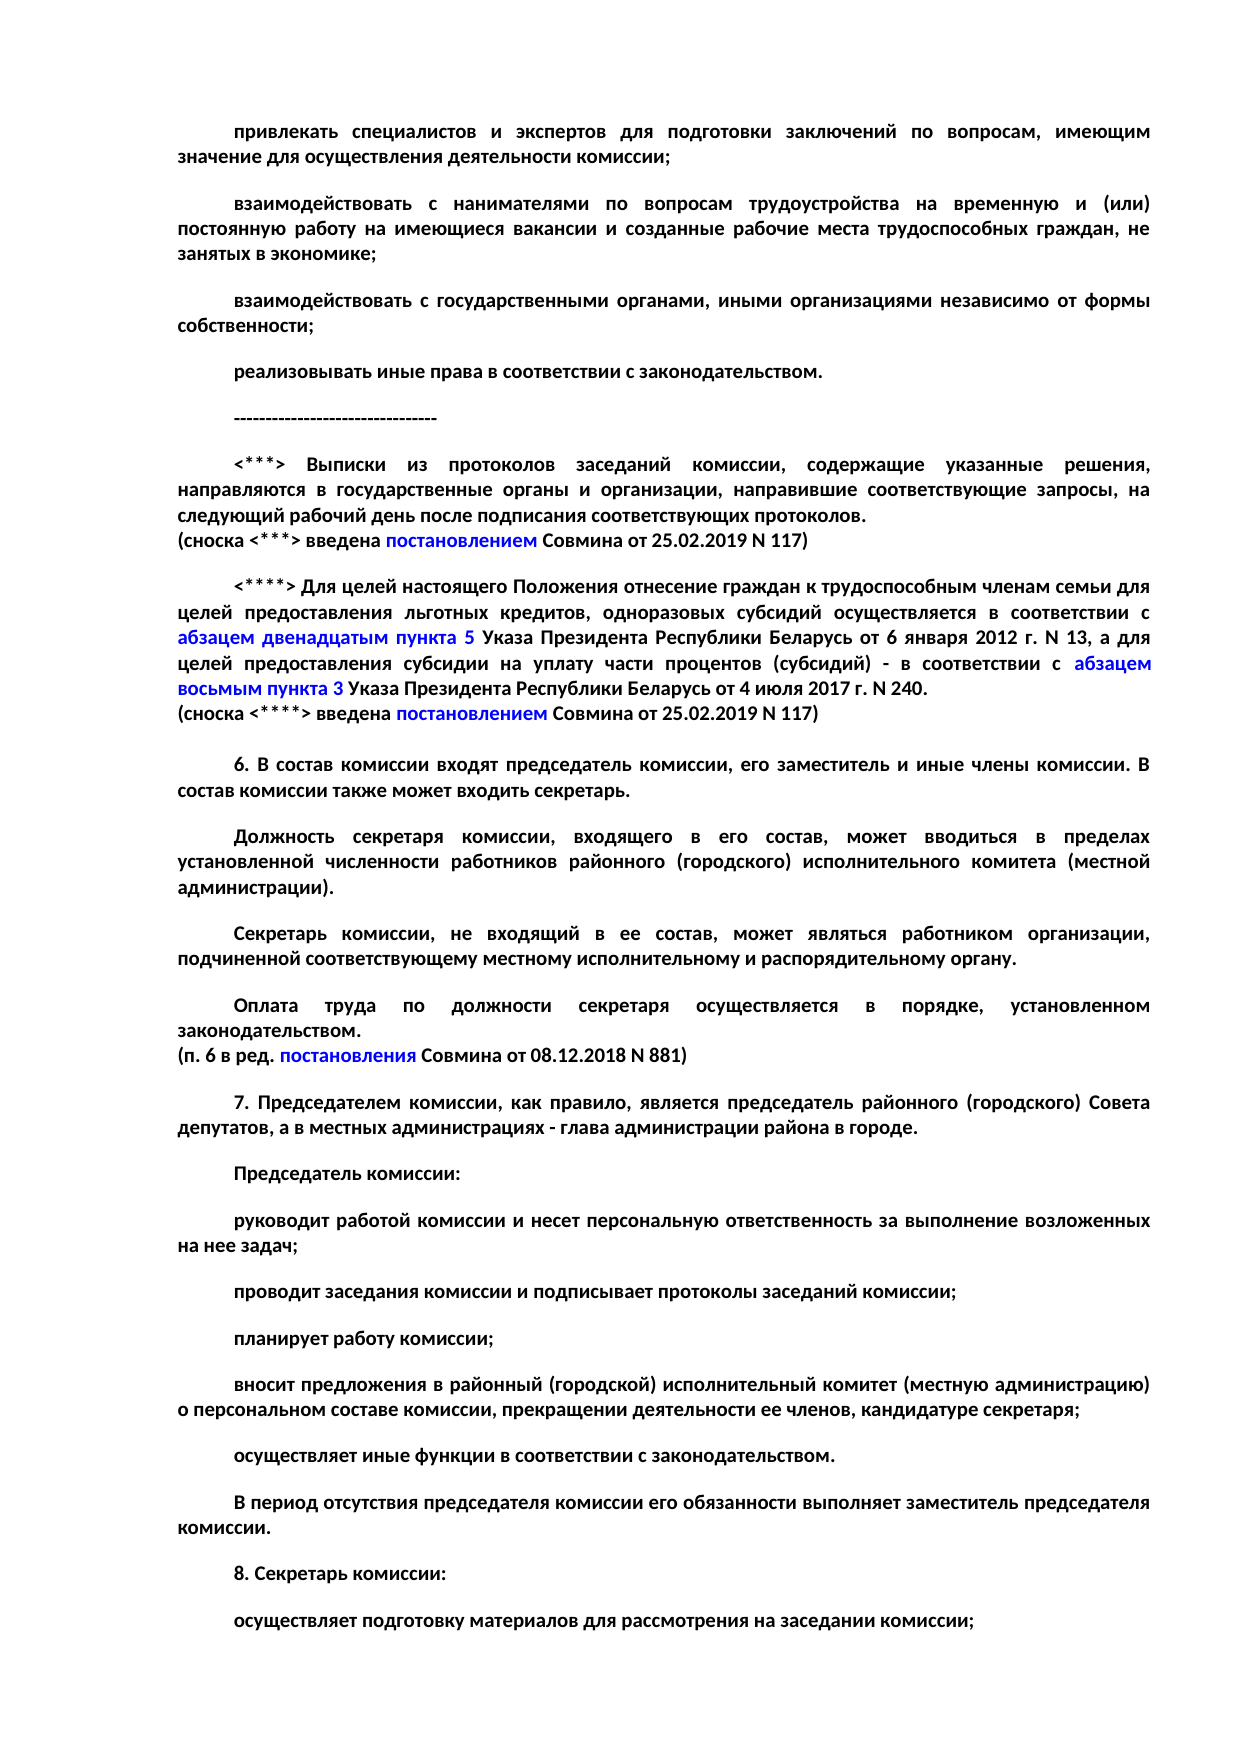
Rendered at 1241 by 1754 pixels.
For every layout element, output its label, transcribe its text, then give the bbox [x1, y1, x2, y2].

text взаимодействовать с государственными органами, иными организациями независимо от формы собственности; [177, 287, 1152, 338]
text Должность секретаря комиссии, входящего в его состав, может вводиться в пределах установленной численности работников районного (городского) исполнительного комитета (местной администрации). [177, 823, 1152, 899]
text Секретарь комиссии, не входящий в ее состав, может являться работником организации, подчиненной соответствующему местному исполнительному и распорядительному органу. [177, 920, 1152, 971]
text -------------------------------- [177, 405, 1152, 430]
text привлекать специалистов и экспертов для подготовки заключений по вопросам, имеющим значение для осуществления деятельности комиссии; [177, 118, 1152, 169]
text (сноска <***> введена постановлением Совмина от 25.02.2019 N 117) [177, 527, 1152, 553]
text проводит заседания комиссии и подписывает протоколы заседаний комиссии; [177, 1278, 1152, 1304]
text вносит предложения в районный (городской) исполнительный комитет (местную администрацию) о персональном составе комиссии, прекращении деятельности ее членов, кандидатуре секретаря; [177, 1371, 1152, 1422]
text осуществляет иные функции в соответствии с законодательством. [177, 1443, 1152, 1468]
text реализовывать иные права в соответствии с законодательством. [177, 358, 1152, 384]
text осуществляет подготовку материалов для рассмотрения на заседании комиссии; [177, 1607, 1152, 1632]
text 7. Председателем комиссии, как правило, является председатель районного (городского) Совета депутатов, а в местных администрациях - глава администрации района в городе. [177, 1089, 1152, 1140]
text <***> Выписки из протоколов заседаний комиссии, содержащие указанные решения, направляются в государственные органы и организации, направившие соответствующие запросы, на следующий рабочий день после подписания соответствующих протоколов. [177, 451, 1152, 527]
text (п. 6 в ред. постановления Совмина от 08.12.2018 N 881) [177, 1043, 1152, 1068]
text <****> Для целей настоящего Положения отнесение граждан к трудоспособным членам семьи для целей предоставления льготных кредитов, одноразовых субсидий осуществляется в соответствии с абзацем двенадцатым пункта 5 Указа Президента Республики Беларусь от 6 января 2012 г. N 13, а для целей предоставления субсидии на уплату части процентов (субсидий) - в соответствии с абзацем восьмым пункта 3 Указа Президента Республики Беларусь от 4 июля 2017 г. N 240. [177, 573, 1152, 701]
text (сноска <****> введена постановлением Совмина от 25.02.2019 N 117) [177, 701, 1152, 726]
text планирует работу комиссии; [177, 1325, 1152, 1350]
text В период отсутствия председателя комиссии его обязанности выполняет заместитель председателя комиссии. [177, 1489, 1152, 1540]
text 8. Секретарь комиссии: [177, 1561, 1152, 1586]
text Председатель комиссии: [177, 1161, 1152, 1186]
text взаимодействовать с нанимателями по вопросам трудоустройства на временную и (или) постоянную работу на имеющиеся вакансии и созданные рабочие места трудоспособных граждан, не занятых в экономике; [177, 190, 1152, 266]
text Оплата труда по должности секретаря осуществляется в порядке, установленном законодательством. [177, 992, 1152, 1043]
text руководит работой комиссии и несет персональную ответственность за выполнение возложенных на нее задач; [177, 1207, 1152, 1258]
text 6. В состав комиссии входят председатель комиссии, его заместитель и иные члены комиссии. В состав комиссии также может входить секретарь. [177, 751, 1152, 802]
